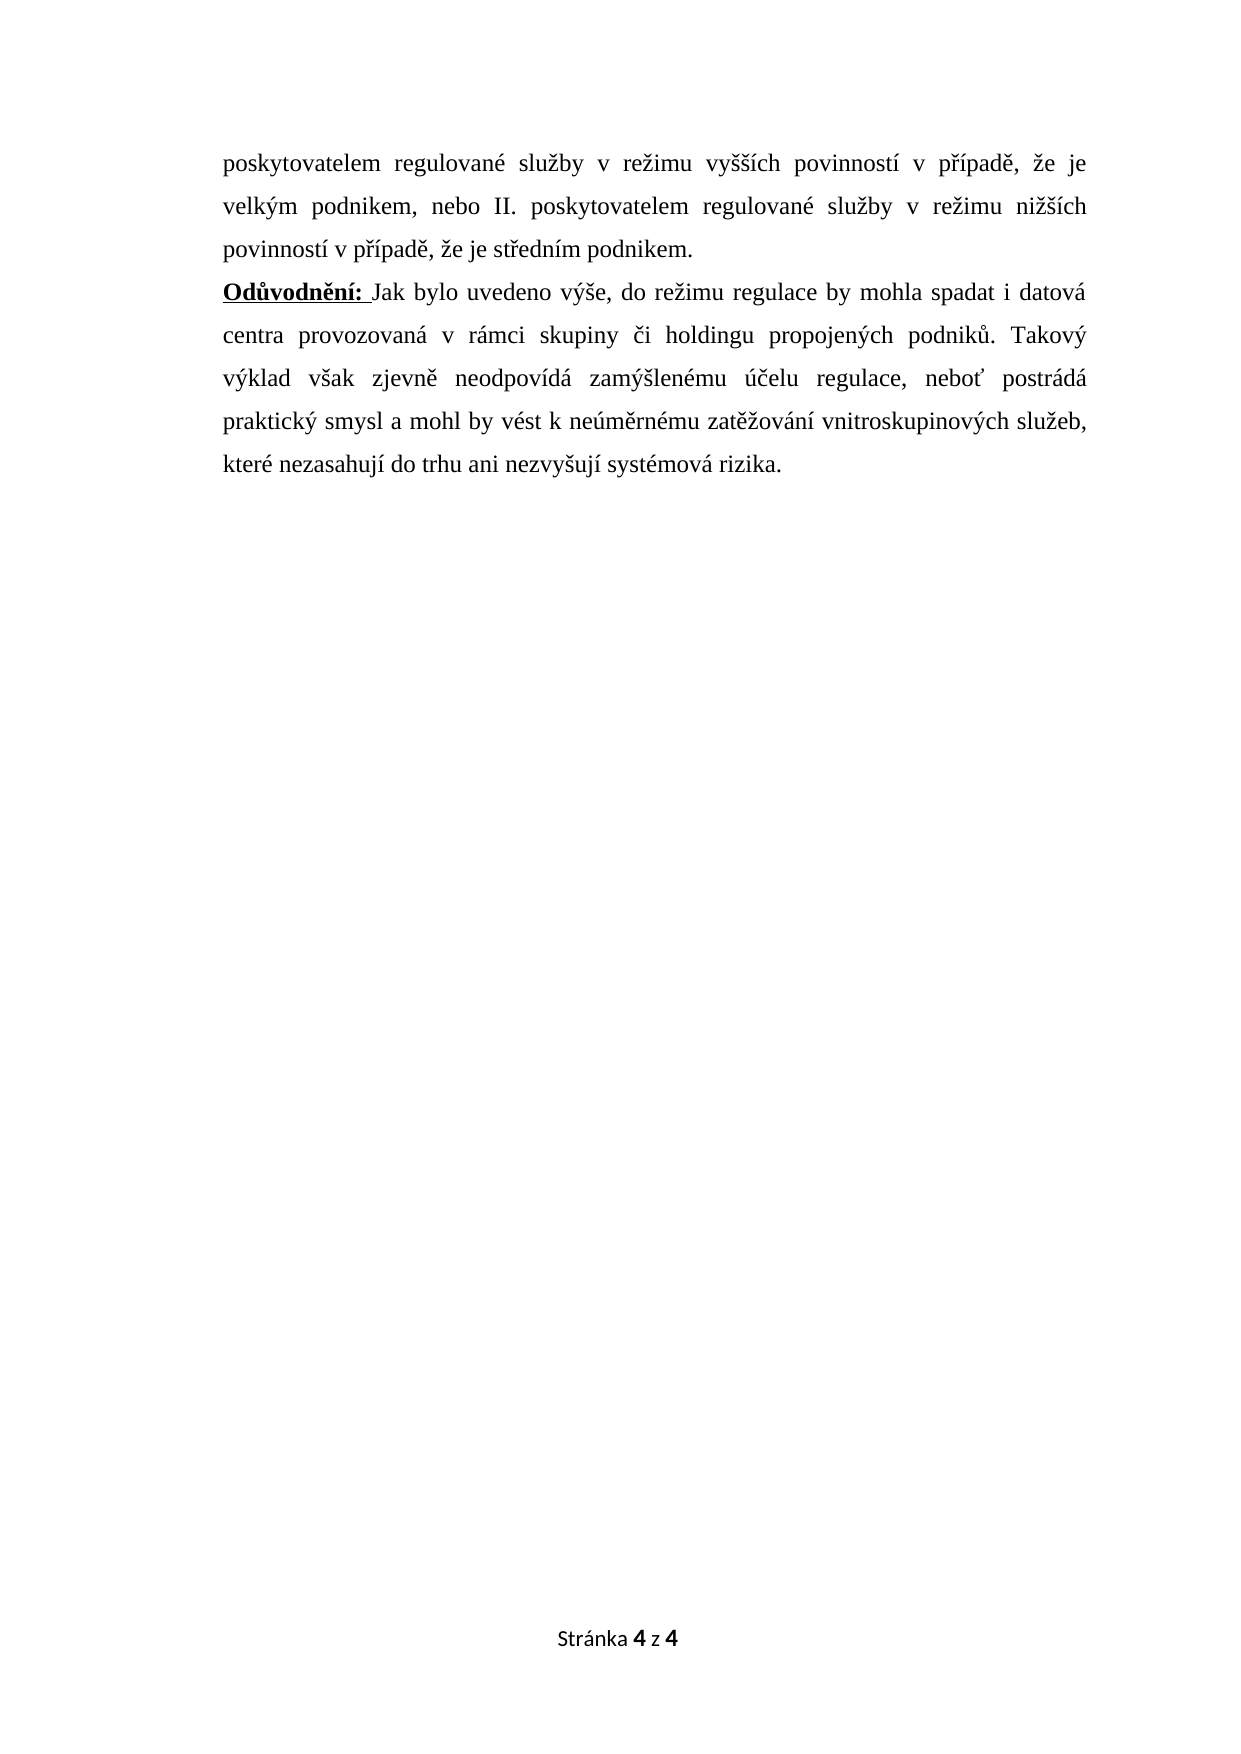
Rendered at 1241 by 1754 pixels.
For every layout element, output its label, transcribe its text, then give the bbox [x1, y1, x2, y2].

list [223, 148, 1087, 263]
list Odůvodnění: Jak bylo uvedeno výše, do režimu regulace by mohla spadat i datová centra provozovaná v rámci skupiny či holdingu propojených podniků. Takový výklad však zjevně neodpovídá zamýšlenému účelu regulace, neboť postrádá praktický smysl a mohl by vést k neúměrnému zatěžování vnitroskupinových služeb, které nezasahují do trhu ani nezvyšují systémová rizika. [223, 277, 1087, 478]
